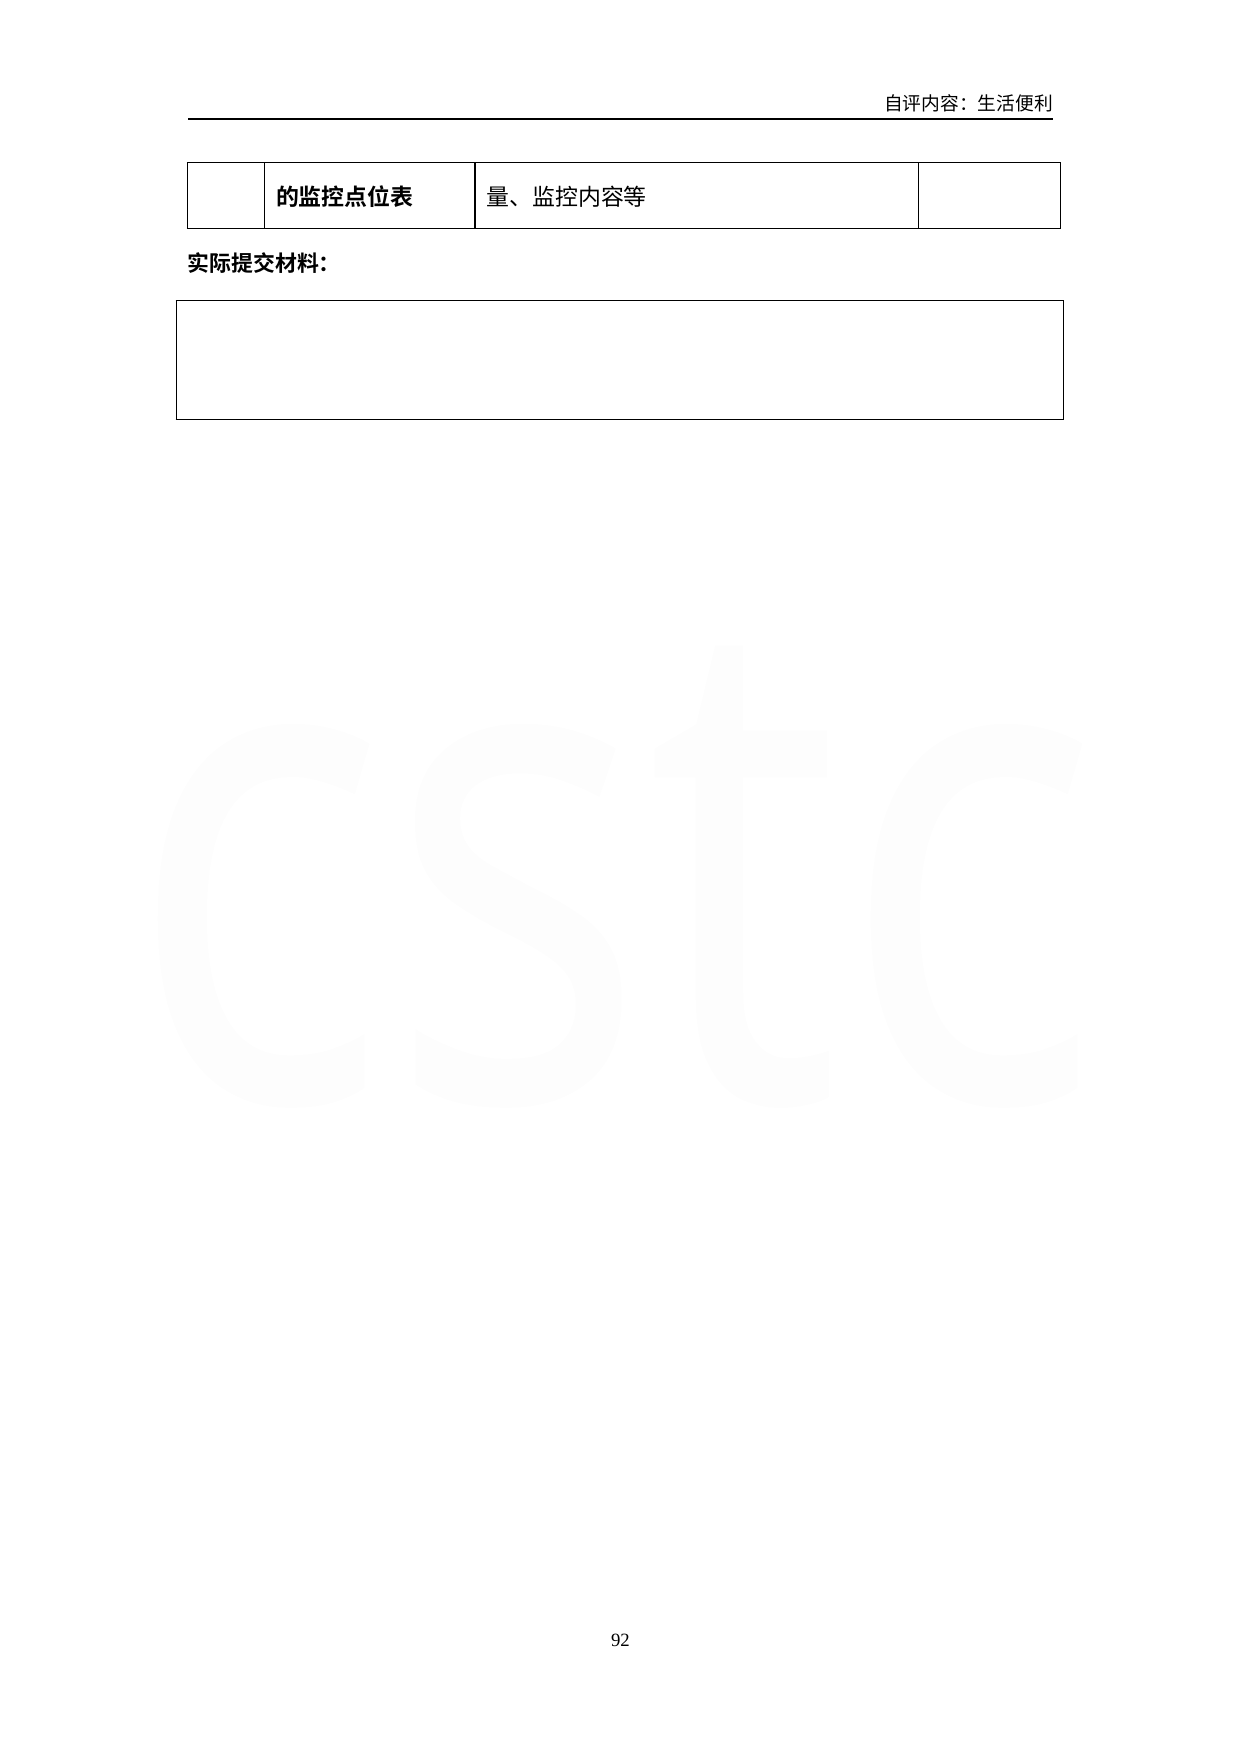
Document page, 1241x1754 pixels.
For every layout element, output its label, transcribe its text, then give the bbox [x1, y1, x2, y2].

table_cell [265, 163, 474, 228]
text 实际提交材料： [187, 245, 1053, 278]
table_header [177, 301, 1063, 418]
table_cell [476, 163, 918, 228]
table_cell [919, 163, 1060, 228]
